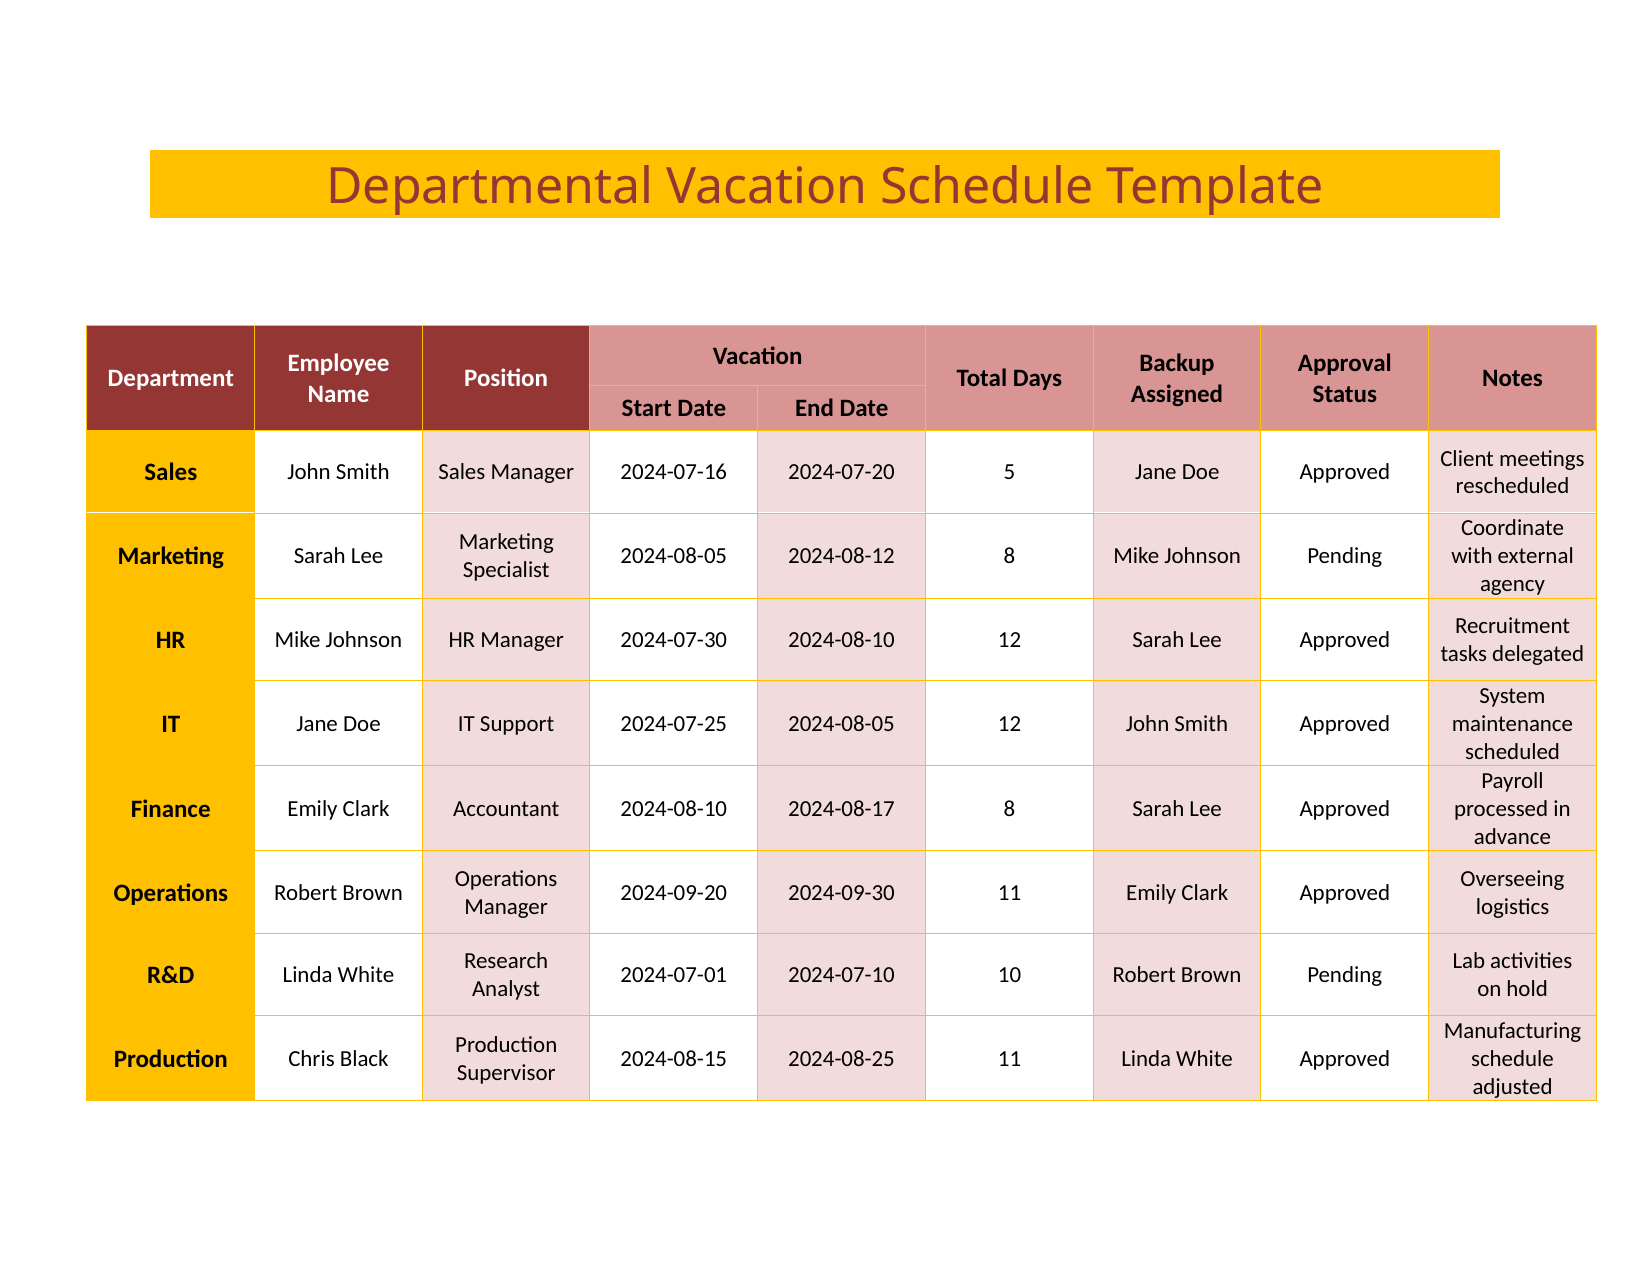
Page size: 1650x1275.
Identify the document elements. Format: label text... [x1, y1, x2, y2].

table_cell Marketing [87, 514, 254, 597]
table_cell 2024-07-16 [590, 431, 757, 512]
table_cell John Smith [1094, 681, 1260, 765]
table_cell 10 [926, 934, 1093, 1015]
table_cell Mike Johnson [1094, 514, 1260, 597]
table_cell Approved [1261, 681, 1428, 765]
table_cell 2024-08-25 [758, 1016, 925, 1100]
table_cell 2024-07-25 [590, 681, 757, 765]
table_cell 2024-08-05 [758, 681, 925, 765]
table_cell Sales [87, 431, 254, 512]
text Departmental Vacation Schedule Template [150, 150, 1500, 218]
table_cell 2024-09-20 [590, 851, 757, 933]
table_cell Mike Johnson [255, 599, 422, 680]
table_cell Start Date [590, 386, 757, 430]
table_cell Production [87, 1016, 254, 1100]
table_cell System maintenance scheduled [1429, 681, 1596, 765]
table_cell Sarah Lee [1094, 766, 1260, 850]
table_cell HR [87, 599, 254, 680]
table_cell 8 [926, 766, 1093, 850]
table_cell Approved [1261, 851, 1428, 933]
table_cell Jane Doe [255, 681, 422, 765]
table_cell Sarah Lee [1094, 599, 1260, 680]
table_cell Recruitment tasks delegated [1429, 599, 1596, 680]
table_cell 11 [926, 851, 1093, 933]
table_cell Approved [1261, 431, 1428, 512]
table_cell R&D [87, 934, 254, 1015]
table_cell 2024-08-10 [758, 599, 925, 680]
table_cell 11 [926, 1016, 1093, 1100]
table_cell 8 [926, 514, 1093, 597]
table_cell Linda White [1094, 1016, 1260, 1100]
table_cell John Smith [255, 431, 422, 512]
table_cell 12 [926, 681, 1093, 765]
table_cell Jane Doe [1094, 431, 1260, 512]
table_cell HR Manager [423, 599, 589, 680]
table_cell 2024-08-05 [590, 514, 757, 597]
table_cell Research Analyst [423, 934, 589, 1015]
table_cell Coordinate with external agency [1429, 514, 1596, 597]
table_header Total Days [926, 326, 1093, 430]
table_header Employee Name [255, 326, 422, 430]
table_cell Robert Brown [255, 851, 422, 933]
table_cell IT [87, 681, 254, 765]
table_cell Operations Manager [423, 851, 589, 933]
table_cell Accountant [423, 766, 589, 850]
table_cell 2024-08-17 [758, 766, 925, 850]
table_cell Manufacturing schedule adjusted [1429, 1016, 1596, 1100]
table_cell Pending [1261, 514, 1428, 597]
table_cell Linda White [255, 934, 422, 1015]
table_cell Sales Manager [423, 431, 589, 512]
table_cell IT Support [423, 681, 589, 765]
table_cell Sarah Lee [255, 514, 422, 597]
table_cell Lab activities on hold [1429, 934, 1596, 1015]
table_cell Client meetings rescheduled [1429, 431, 1596, 512]
table_cell Approved [1261, 766, 1428, 850]
table_cell Emily Clark [1094, 851, 1260, 933]
table_cell Finance [87, 766, 254, 850]
table_header Position [423, 326, 589, 430]
table_cell 5 [926, 431, 1093, 512]
table_cell Overseeing logistics [1429, 851, 1596, 933]
table_cell 2024-08-10 [590, 766, 757, 850]
table_header Approval Status [1261, 326, 1428, 430]
table_cell 2024-08-15 [590, 1016, 757, 1100]
table_cell Marketing Specialist [423, 514, 589, 597]
table_cell Robert Brown [1094, 934, 1260, 1015]
table_header Notes [1429, 326, 1596, 430]
table_cell Chris Black [255, 1016, 422, 1100]
table_cell 2024-07-01 [590, 934, 757, 1015]
table_cell Emily Clark [255, 766, 422, 850]
table_cell Payroll processed in advance [1429, 766, 1596, 850]
table_cell 2024-08-12 [758, 514, 925, 597]
table_cell Pending [1261, 934, 1428, 1015]
table_cell 2024-07-20 [758, 431, 925, 512]
table_cell Approved [1261, 599, 1428, 680]
table_header Department [87, 326, 254, 430]
table_cell Production Supervisor [423, 1016, 589, 1100]
table_header Vacation [590, 326, 925, 385]
table_cell 12 [926, 599, 1093, 680]
table_cell 2024-07-30 [590, 599, 757, 680]
table_cell End Date [758, 386, 925, 430]
table_cell 2024-09-30 [758, 851, 925, 933]
table_header Backup Assigned [1094, 326, 1260, 430]
table_cell Approved [1261, 1016, 1428, 1100]
table_cell Operations [87, 851, 254, 933]
table_cell 2024-07-10 [758, 934, 925, 1015]
